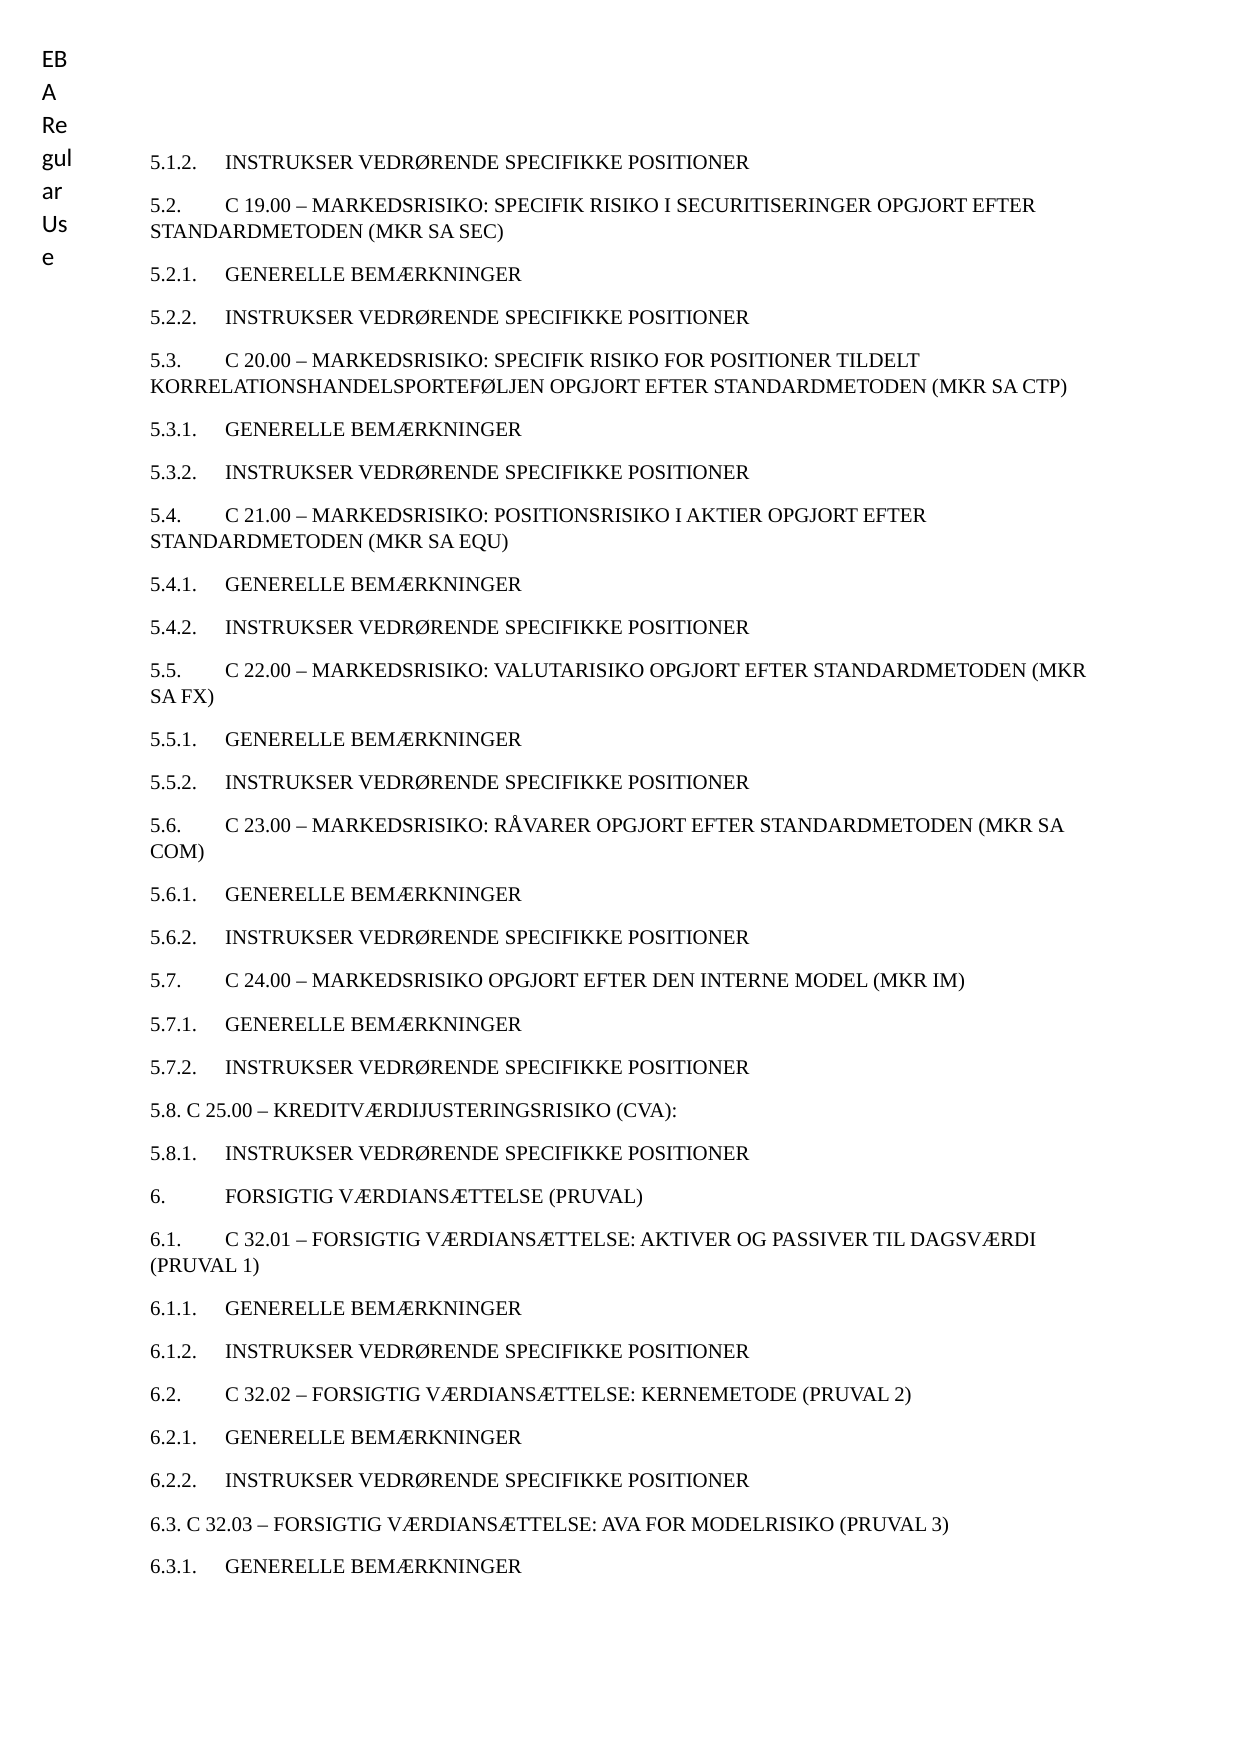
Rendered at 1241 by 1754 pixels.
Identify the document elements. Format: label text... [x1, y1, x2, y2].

text 5.2.1. GENERELLE BEMÆRKNINGER [150, 262, 1090, 286]
text 6.3. C 32.03 – FORSIGTIG VÆRDIANSÆTTELSE: AVA FOR MODELRISIKO (PRUVAL 3) [150, 1512, 1090, 1536]
text 6.1. C 32.01 – FORSIGTIG VÆRDIANSÆTTELSE: AKTIVER OG PASSIVER TIL DAGSVÆRDI (PRUVAL 1) [150, 1227, 1090, 1277]
text 5.3. C 20.00 – MARKEDSRISIKO: SPECIFIK RISIKO FOR POSITIONER TILDELT KORRELATIONSHANDELSPORTEFØLJEN OPGJORT EFTER STANDARDMETODEN (MKR SA CTP) [150, 348, 1090, 398]
text 5.5.2. INSTRUKSER VEDRØRENDE SPECIFIKKE POSITIONER [150, 770, 1090, 794]
text 5.3.1. GENERELLE BEMÆRKNINGER [150, 417, 1090, 441]
text 5.1.2. INSTRUKSER VEDRØRENDE SPECIFIKKE POSITIONER [150, 150, 1090, 174]
text 5.4.1. GENERELLE BEMÆRKNINGER [150, 572, 1090, 596]
text 5.7.1. GENERELLE BEMÆRKNINGER [150, 1011, 1090, 1036]
text 5.7. C 24.00 – MARKEDSRISIKO OPGJORT EFTER DEN INTERNE MODEL (MKR IM) [150, 968, 1090, 992]
text 5.7.2. INSTRUKSER VEDRØRENDE SPECIFIKKE POSITIONER [150, 1055, 1090, 1079]
text 5.4. C 21.00 – MARKEDSRISIKO: POSITIONSRISIKO I AKTIER OPGJORT EFTER STANDARDMETODEN (MKR SA EQU) [150, 503, 1090, 553]
text 6.2. C 32.02 – FORSIGTIG VÆRDIANSÆTTELSE: KERNEMETODE (PRUVAL 2) [150, 1382, 1090, 1406]
text 5.3.2. INSTRUKSER VEDRØRENDE SPECIFIKKE POSITIONER [150, 460, 1090, 484]
text 5.2.2. INSTRUKSER VEDRØRENDE SPECIFIKKE POSITIONER [150, 305, 1090, 329]
text 5.6. C 23.00 – MARKEDSRISIKO: RÅVARER OPGJORT EFTER STANDARDMETODEN (MKR SA COM) [150, 813, 1090, 863]
text 5.6.2. INSTRUKSER VEDRØRENDE SPECIFIKKE POSITIONER [150, 925, 1090, 949]
text 5.5. C 22.00 – MARKEDSRISIKO: VALUTARISIKO OPGJORT EFTER STANDARDMETODEN (MKR SA FX) [150, 658, 1090, 708]
text 6.1.1. GENERELLE BEMÆRKNINGER [150, 1296, 1090, 1319]
text 6.2.1. GENERELLE BEMÆRKNINGER [150, 1425, 1090, 1449]
text 5.8. C 25.00 – KREDITVÆRDIJUSTERINGSRISIKO (CVA): [150, 1098, 1090, 1122]
text 5.6.1. GENERELLE BEMÆRKNINGER [150, 882, 1090, 906]
text 5.8.1. INSTRUKSER VEDRØRENDE SPECIFIKKE POSITIONER [150, 1141, 1090, 1164]
text 6.1.2. INSTRUKSER VEDRØRENDE SPECIFIKKE POSITIONER [150, 1339, 1090, 1363]
text 6.3.1. GENERELLE BEMÆRKNINGER [150, 1554, 1090, 1578]
text 6. FORSIGTIG VÆRDIANSÆTTELSE (PRUVAL) [150, 1184, 1090, 1208]
text 5.5.1. GENERELLE BEMÆRKNINGER [150, 727, 1090, 751]
text 5.2. C 19.00 – MARKEDSRISIKO: SPECIFIK RISIKO I SECURITISERINGER OPGJORT EFTER STANDARDMETODEN (MKR SA SEC) [150, 193, 1090, 243]
text 6.2.2. INSTRUKSER VEDRØRENDE SPECIFIKKE POSITIONER [150, 1468, 1090, 1492]
text 5.4.2. INSTRUKSER VEDRØRENDE SPECIFIKKE POSITIONER [150, 615, 1090, 639]
